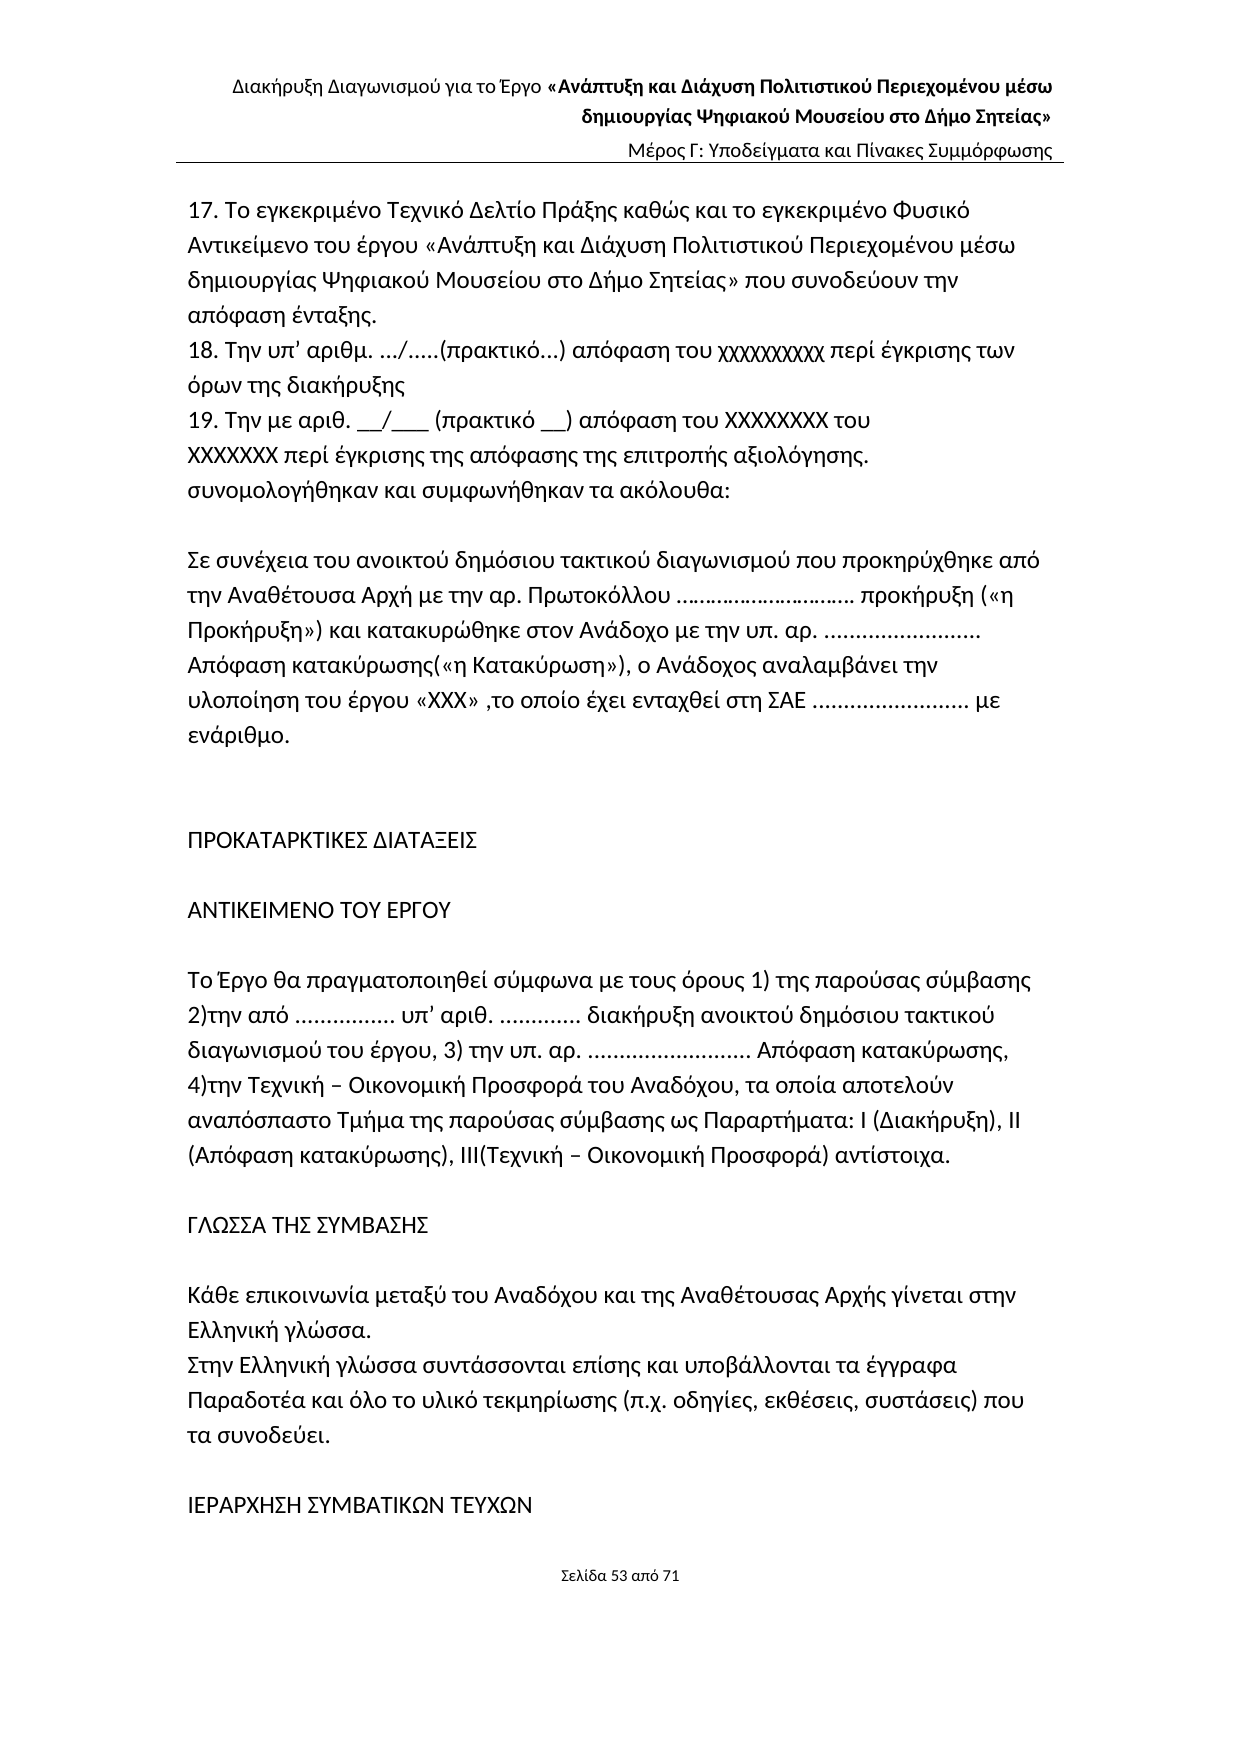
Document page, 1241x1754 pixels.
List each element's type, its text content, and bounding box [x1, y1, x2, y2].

text 19. Την με αριθ. __/___ (πρακτικό __) απόφαση του ΧΧΧΧΧΧΧΧ του [187, 404, 1053, 434]
text ΧΧΧΧΧΧΧ περί έγκρισης της απόφασης της επιτροπής αξιολόγησης. συνομολογήθηκαν και συμφωνήθηκαν τα ακόλουθα: [187, 439, 1053, 504]
text 18. Την υπ’ αριθμ. .../.....(πρακτικό...) απόφαση του χχχχχχχχχχ περί έγκρισης των όρων της διακήρυξης [187, 334, 1053, 399]
text Προκήρυξη») και κατακυρώθηκε στον Ανάδοχο με την υπ. αρ. ......................... Απόφαση κατακύρωσης(«η Κατακύρωση»), ο Ανάδοχος αναλαμβάνει την υλοποίηση του έργου «ΧΧΧ» ,το οποίο έχει ενταχθεί στη ΣΑΕ ......................... με ενάριθμο. [187, 614, 1053, 749]
text την Αναθέτουσα Αρχή με την αρ. Πρωτοκόλλου …………………………. προκήρυξη («η [187, 579, 1053, 609]
text Κάθε επικοινωνία μεταξύ του Αναδόχου και της Αναθέτουσας Αρχής γίνεται στην [187, 1279, 1053, 1309]
text ΑΝΤΙΚΕΙΜΕΝΟ ΤΟΥ ΕΡΓΟΥ [187, 894, 1053, 924]
text Σε συνέχεια του ανοικτού δημόσιου τακτικού διαγωνισμού που προκηρύχθηκε από [187, 544, 1053, 574]
text Ελληνική γλώσσα. [187, 1314, 1053, 1344]
text ΓΛΩΣΣΑ ΤΗΣ ΣΥΜΒΑΣΗΣ [187, 1209, 1053, 1239]
text ΠΡΟΚΑΤΑΡΚΤΙΚΕΣ ΔΙΑΤΑΞΕΙΣ [187, 824, 1053, 854]
text Το Έργο θα πραγματοποιηθεί σύμφωνα με τους όρους 1) της παρούσας σύμβασης 2)την από ................ υπ’ αριθ. ............. διακήρυξη ανοικτού δημόσιου τακτικού [187, 964, 1053, 1029]
text Παραδοτέα και όλο το υλικό τεκμηρίωσης (π.χ. οδηγίες, εκθέσεις, συστάσεις) που τα συνοδεύει. [187, 1384, 1053, 1449]
text Αντικείμενο του έργου «Ανάπτυξη και Διάχυση Πολιτιστικού Περιεχομένου μέσω δημιουργίας Ψηφιακού Μουσείου στο Δήμο Σητείας» που συνοδεύουν την απόφαση ένταξης. [187, 229, 1053, 329]
text διαγωνισμού του έργου, 3) την υπ. αρ. .......................... Απόφαση κατακύρωσης, 4)την Τεχνική – Οικονομική Προσφορά του Αναδόχου, τα οποία αποτελούν αναπόσπαστο Τμήμα της παρούσας σύμβασης ως Παραρτήματα: Ι (Διακήρυξη), ΙΙ (Απόφαση κατακύρωσης), ΙΙΙ(Τεχνική – Οικονομική Προσφορά) αντίστοιχα. [187, 1034, 1053, 1169]
text ΙΕΡΑΡΧΗΣΗ ΣΥΜΒΑΤΙΚΩΝ ΤΕΥΧΩΝ [187, 1489, 1053, 1519]
text Στην Ελληνική γλώσσα συντάσσονται επίσης και υποβάλλονται τα έγγραφα [187, 1349, 1053, 1379]
text 17. Το εγκεκριμένο Τεχνικό Δελτίο Πράξης καθώς και το εγκεκριμένο Φυσικό [187, 194, 1053, 224]
